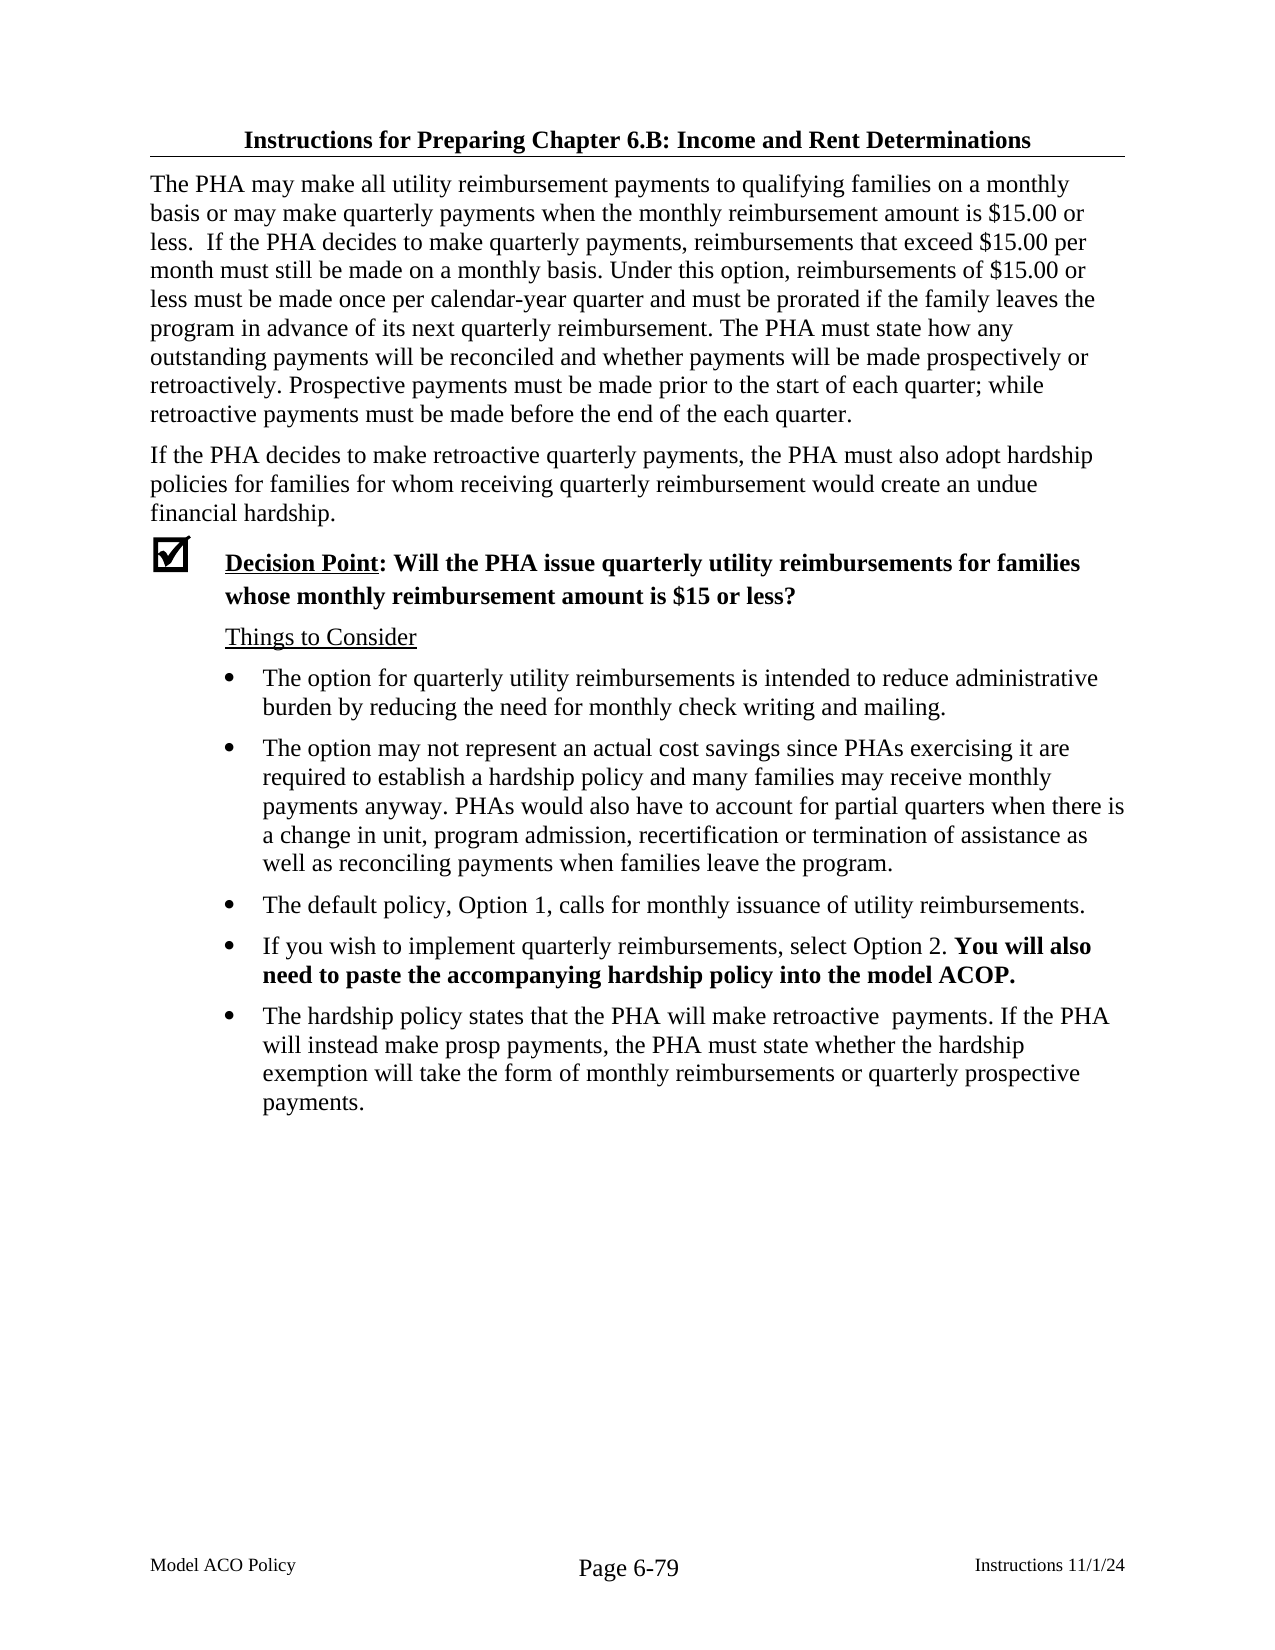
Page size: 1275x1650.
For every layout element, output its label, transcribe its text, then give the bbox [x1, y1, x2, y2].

list The hardship policy states that the PHA will make retroactive payments. If the PHA will instead make prosp payments, the PHA must state whether the hardship exemption will take the form of monthly reimbursements or quarterly prospective payments. [225, 1001, 1125, 1116]
list The option for quarterly utility reimbursements is intended to reduce administrative burden by reducing the need for monthly check writing and mailing. [225, 663, 1125, 721]
list If you wish to implement quarterly reimbursements, select Option 2. You will also need to paste the accompanying hardship policy into the model ACOP. [225, 931, 1125, 988]
text The PHA may make all utility reimbursement payments to qualifying families on a monthly basis or may make quarterly payments when the monthly reimbursement amount is $15.00 or less. If the PHA decides to make quarterly payments, reimbursements that exceed $15.00 per month must still be made on a monthly basis. Under this option, reimbursements of $15.00 or less must be made once per calendar-year quarter and must be prorated if the family leaves the program in advance of its next quarterly reimbursement. The PHA must state how any outstanding payments will be reconciled and whether payments will be made prospectively or retroactively. Prospective payments must be made prior to the start of each quarter; while retroactive payments must be made before the end of the each quarter. [150, 169, 1125, 428]
text If the PHA decides to make retroactive quarterly payments, the PHA must also adopt hardship policies for families for whom receiving quarterly reimbursement would create an undue financial hardship. [150, 441, 1125, 527]
list The default policy, Option 1, calls for monthly issuance of utility reimbursements. [225, 890, 1125, 918]
list The option may not represent an actual cost savings since PHAs exercising it are required to establish a hardship policy and many families may receive monthly payments anyway. PHAs would also have to account for partial quarters when there is a change in unit, program admission, recertification or termination of assistance as well as reconciling payments when families leave the program. [225, 733, 1125, 877]
text Decision Point: Will the PHA issue quarterly utility reimbursements for families whose monthly reimbursement amount is $15 or less? [150, 539, 1125, 610]
text Things to Consider [225, 622, 1125, 651]
